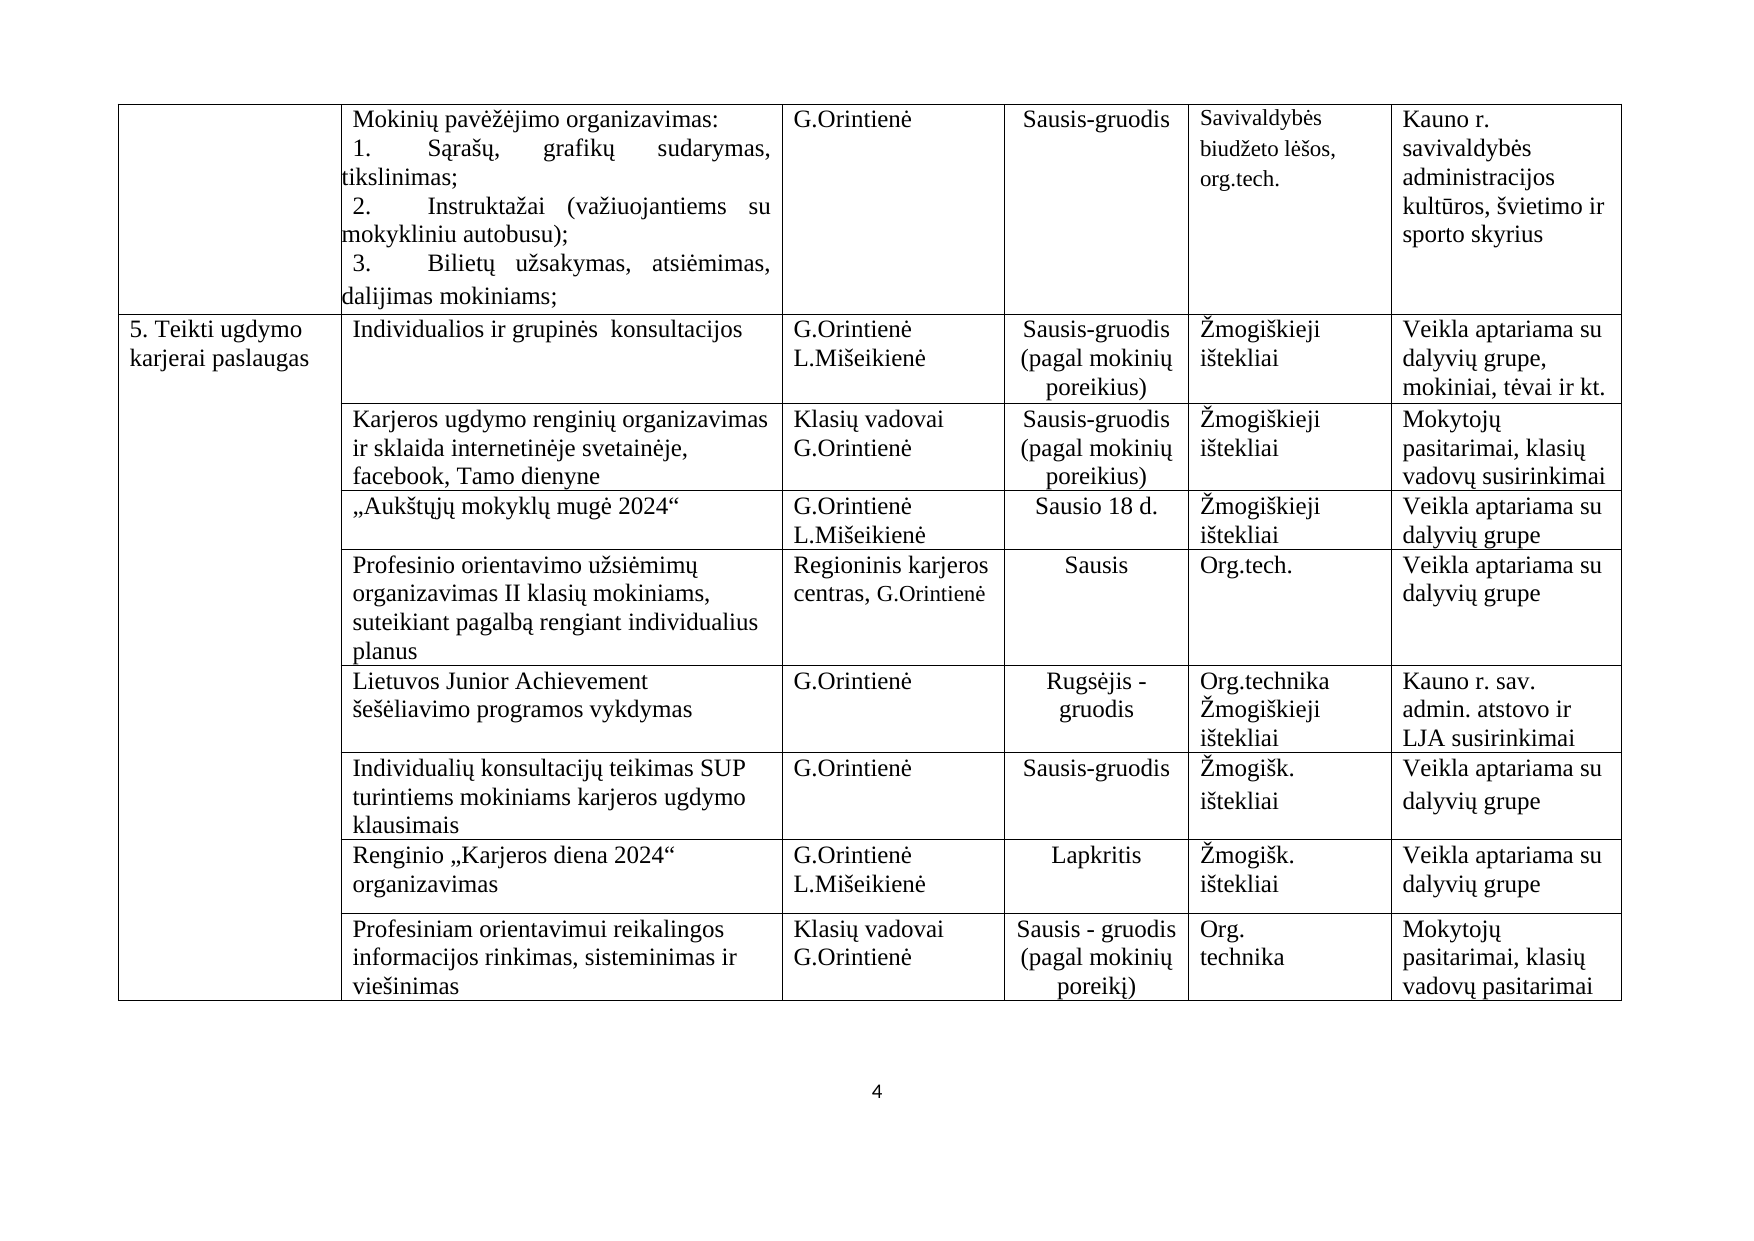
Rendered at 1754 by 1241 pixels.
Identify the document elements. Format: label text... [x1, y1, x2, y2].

table_cell Veikla aptariama su dalyvių grupe [1392, 840, 1621, 913]
table_cell Žmogišk. ištekliai [1189, 840, 1391, 913]
table_cell Veikla aptariama su dalyvių grupe [1392, 550, 1621, 665]
table_cell Org.tech. [1189, 550, 1391, 665]
table_cell Renginio „Karjeros diena 2024“ organizavimas [342, 840, 782, 913]
table_cell Individualių konsultacijų teikimas SUP turintiems mokiniams karjeros ugdymo klausimais [342, 753, 782, 839]
table_cell G.Orintienė [783, 105, 1004, 313]
table_cell Sausis-gruodis (pagal mokinių poreikius) [1005, 315, 1188, 403]
table_cell G.Orintienė L.Mišeikienė [783, 491, 1004, 549]
table_cell 5. Teikti ugdymo karjerai paslaugas [119, 315, 341, 1000]
table_cell Žmogiškieji ištekliai [1189, 315, 1391, 403]
table_cell Mokytojų pasitarimai, klasių vadovų pasitarimai [1392, 914, 1621, 1000]
table_cell Sausis - gruodis (pagal mokinių poreikį) [1005, 914, 1188, 1000]
table_cell Klasių vadovai G.Orintienė [783, 914, 1004, 1000]
table_cell Regioninis karjeros centras, G.Orintienė [783, 550, 1004, 665]
table_cell Žmogišk. ištekliai [1189, 753, 1391, 839]
table_cell Lapkritis [1005, 840, 1188, 913]
table_cell Savivaldybės biudžeto lėšos, org.tech. [1189, 105, 1391, 313]
table_cell Sausio 18 d. [1005, 491, 1188, 549]
table_cell Žmogiškieji ištekliai [1189, 491, 1391, 549]
table_cell Sausis-gruodis (pagal mokinių poreikius) [1005, 404, 1188, 490]
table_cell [1392, 105, 1621, 313]
table_cell Veikla aptariama su dalyvių grupe [1392, 491, 1621, 549]
table_cell Mokinių pavėžėjimo organizavimas: Sąrašų, grafikų sudarymas, tikslinimas; Instruktažai (važiuojantiems su mokykliniu autobusu); Bilietų užsakymas, atsiėmimas, dalijimas mokiniams; [342, 105, 782, 313]
table_cell Sausis-gruodis [1005, 105, 1188, 313]
table_cell Profesiniam orientavimui reikalingos informacijos rinkimas, sisteminimas ir viešinimas [342, 914, 782, 1000]
table_cell Kauno r. sav. admin. atstovo ir LJA susirinkimai [1392, 666, 1621, 752]
table_cell Veikla aptariama su dalyvių grupe, mokiniai, tėvai ir kt. [1392, 315, 1621, 403]
table_cell G.Orintienė L.Mišeikienė [783, 840, 1004, 913]
table_cell Individualios ir grupinės konsultacijos [342, 315, 782, 403]
table_cell Rugsėjis -gruodis [1005, 666, 1188, 752]
table_cell Lietuvos Junior Achievement šešėliavimo programos vykdymas [342, 666, 782, 752]
table_cell Veikla aptariama su dalyvių grupe [1392, 753, 1621, 839]
table_cell Profesinio orientavimo užsiėmimų organizavimas II klasių mokiniams, suteikiant pagalbą rengiant individualius planus [342, 550, 782, 665]
table_cell Sausis [1005, 550, 1188, 665]
table_cell Karjeros ugdymo renginių organizavimas ir sklaida internetinėje svetainėje, facebook, Tamo dienyne [342, 404, 782, 490]
table_cell Org. technika [1189, 914, 1391, 1000]
table_cell G.Orintienė [783, 753, 1004, 839]
table_cell Klasių vadovai G.Orintienė [783, 404, 1004, 490]
table_cell G.Orintienė [783, 666, 1004, 752]
table_cell Mokytojų pasitarimai, klasių vadovų susirinkimai [1392, 404, 1621, 490]
table_cell „Aukštųjų mokyklų mugė 2024“ [342, 491, 782, 549]
table_cell Org.technika Žmogiškieji ištekliai [1189, 666, 1391, 752]
table_cell Sausis-gruodis [1005, 753, 1188, 839]
table_cell Žmogiškieji ištekliai [1189, 404, 1391, 490]
table_cell G.Orintienė L.Mišeikienė [783, 315, 1004, 403]
